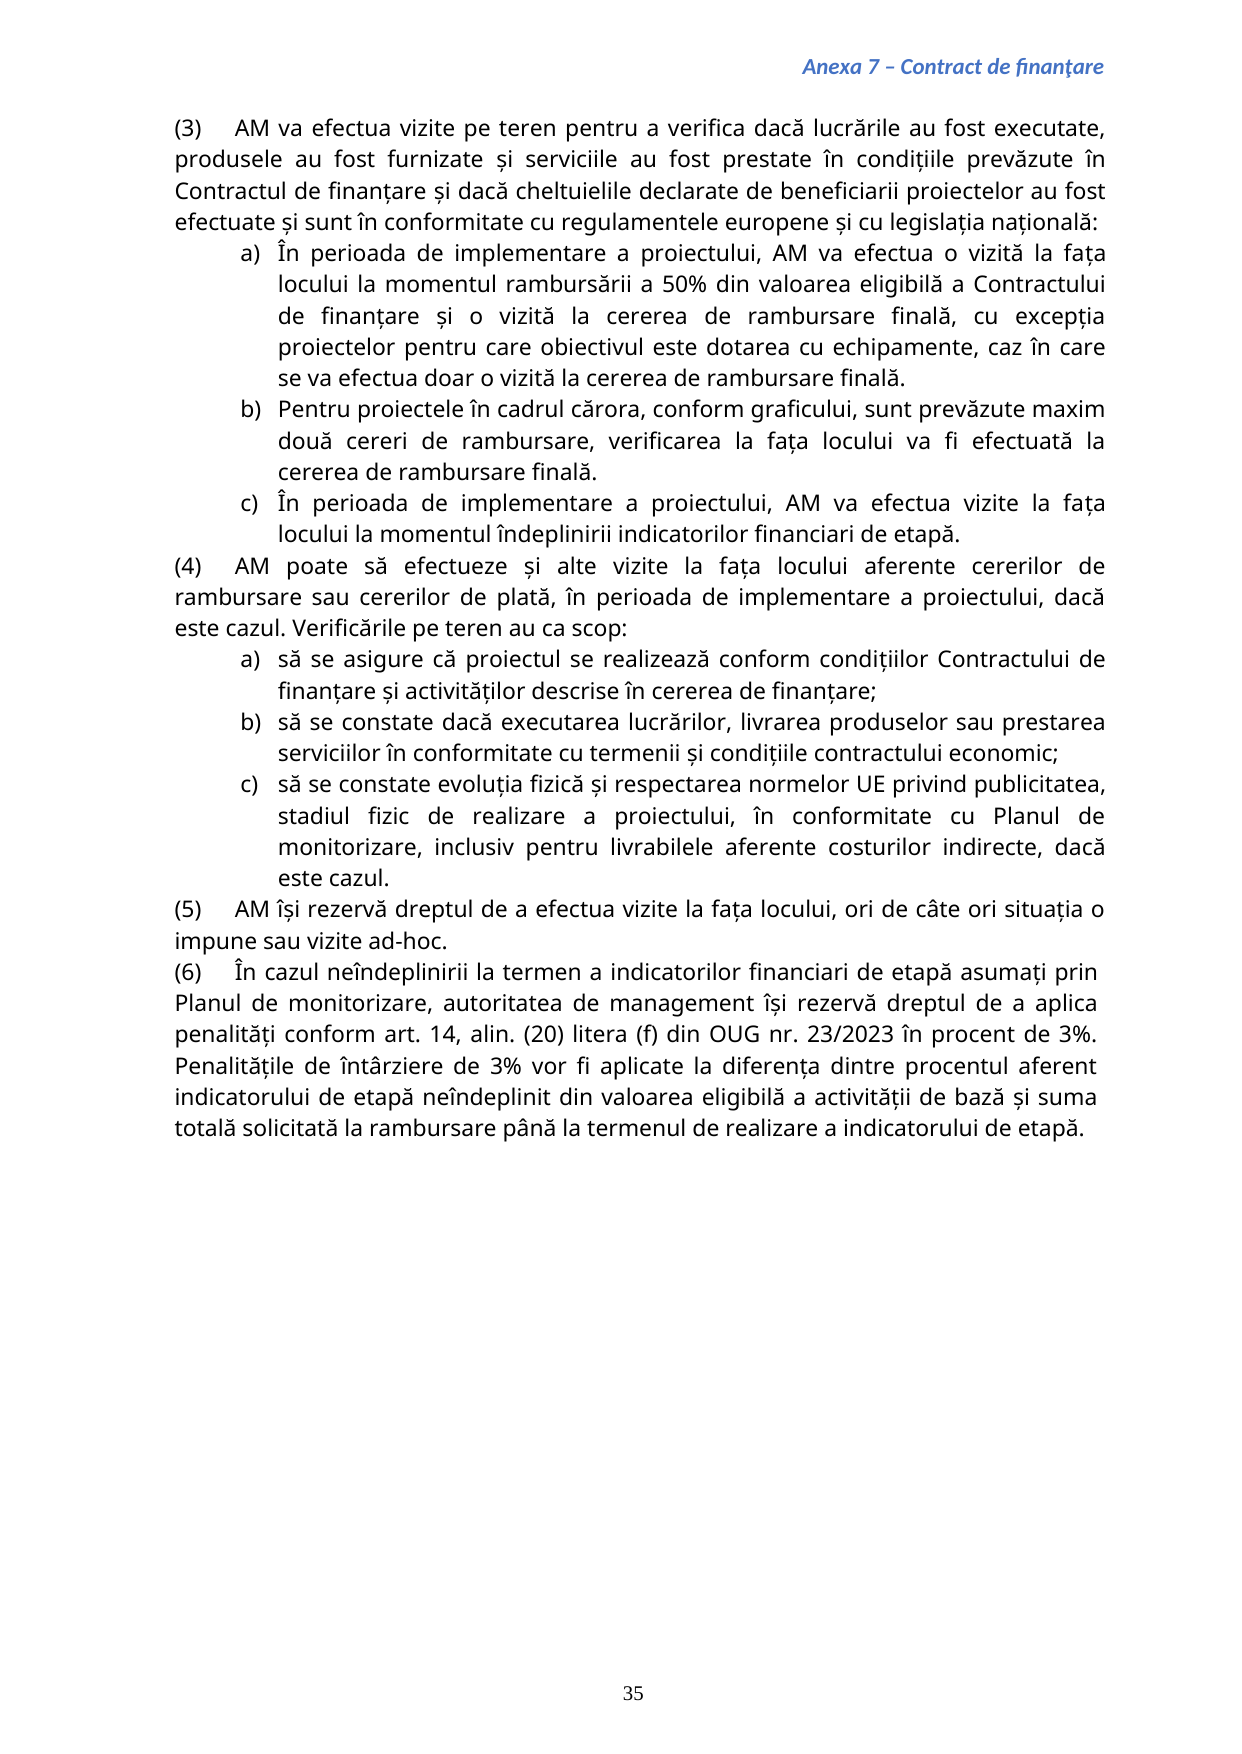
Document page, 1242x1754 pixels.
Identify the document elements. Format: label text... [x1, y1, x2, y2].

list În cazul neîndeplinirii la termen a indicatorilor financiari de etapă asumați prin Planul de monitorizare, autoritatea de management își rezervă dreptul de a aplica penalități conform art. 14, alin. (20) litera (f) din OUG nr. 23/2023 în procent de 3%. Penalitățile de întârziere de 3% vor fi aplicate la diferența dintre procentul aferent indicatorului de etapă neîndeplinit din valoarea eligibilă a activității de bază și suma totală solicitată la rambursare până la termenul de realizare a indicatorului de etapă. [174, 956, 1099, 1143]
list În perioada de implementare a proiectului, AM va efectua o vizită la faţa locului la momentul rambursării a 50% din valoarea eligibilă a Contractului de finanţare şi o vizită la cererea de rambursare finală, cu excepția proiectelor pentru care obiectivul este dotarea cu echipamente, caz în care se va efectua doar o vizită la cererea de rambursare finală. [240, 237, 1106, 393]
list AM poate să efectueze şi alte vizite la faţa locului aferente cererilor de rambursare sau cererilor de plată, în perioada de implementare a proiectului, dacă este cazul. Verificările pe teren au ca scop: [174, 550, 1106, 643]
list AM își rezervă dreptul de a efectua vizite la fața locului, ori de câte ori situația o impune sau vizite ad-hoc. [174, 893, 1106, 956]
list În perioada de implementare a proiectului, AM va efectua vizite la faţa locului la momentul îndeplinirii indicatorilor financiari de etapă. [240, 487, 1106, 550]
list Pentru proiectele în cadrul cărora, conform graficului, sunt prevăzute maxim două cereri de rambursare, verificarea la fața locului va fi efectuată la cererea de rambursare finală. [240, 393, 1106, 487]
list să se constate evoluţia fizică şi respectarea normelor UE privind publicitatea, stadiul fizic de realizare a proiectului, în conformitate cu Planul de monitorizare, inclusiv pentru livrabilele aferente costurilor indirecte, dacă este cazul. [240, 768, 1106, 893]
list să se constate dacă executarea lucrărilor, livrarea produselor sau prestarea serviciilor în conformitate cu termenii şi condiţiile contractului economic; [240, 706, 1106, 768]
list AM va efectua vizite pe teren pentru a verifica dacă lucrările au fost executate, produsele au fost furnizate şi serviciile au fost prestate în condițiile prevăzute în Contractul de finanțare şi dacă cheltuielile declarate de beneficiarii proiectelor au fost efectuate şi sunt în conformitate cu regulamentele europene şi cu legislaţia naţională: [174, 112, 1106, 237]
list să se asigure că proiectul se realizează conform condiţiilor Contractului de finanțare şi activităţilor descrise în cererea de finanţare; [240, 643, 1106, 706]
